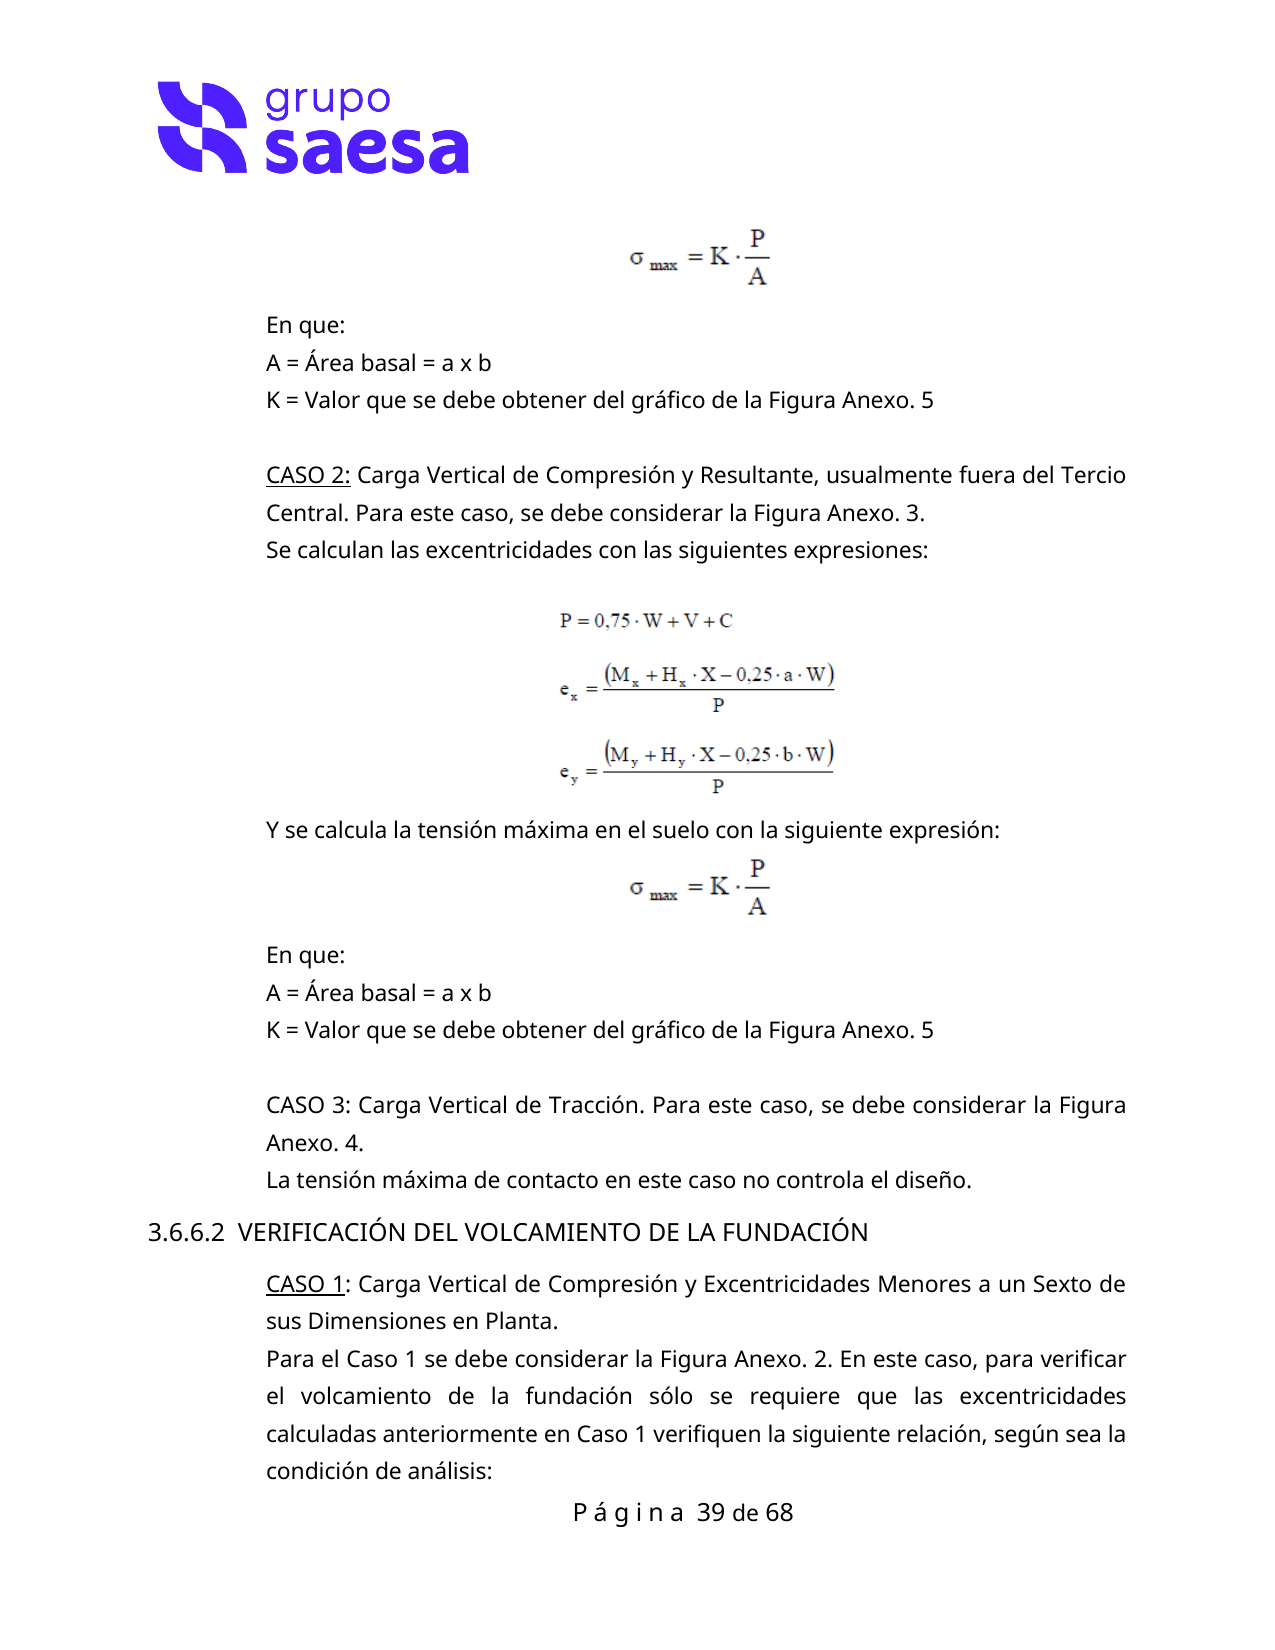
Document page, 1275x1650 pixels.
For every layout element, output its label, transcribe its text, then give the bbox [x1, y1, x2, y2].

text K = Valor que se debe obtener del gráfico de la Figura Anexo. 5 [239, 1014, 1127, 1045]
text A = Área basal = a x b [239, 977, 1127, 1008]
picture [147, 73, 478, 177]
text Para el Caso 1 se debe considerar la Figura Anexo. 2. En este caso, para verificar el volcamiento de la fundación sólo se requiere que las excentricidades calculadas anteriormente en Caso 1 verifiquen la siguiente relación, según sea la condición de análisis: [266, 1342, 1127, 1486]
text En que: [239, 939, 1127, 970]
text La tensión máxima de contacto en este caso no controla el diseño. [266, 1164, 1127, 1195]
subtitle VERIFICACIÓN DEL VOLCAMIENTO DE LA FUNDACIÓN [148, 1214, 1127, 1248]
text CASO 2: Carga Vertical de Compresión y Resultante, usualmente fuera del Tercio Central. Para este caso, se debe considerar la Figura Anexo. 3. [266, 459, 1127, 528]
text CASO 3: Carga Vertical de Tracción. Para este caso, se debe considerar la Figura Anexo. 4. [266, 1089, 1127, 1158]
text En que: [239, 309, 1127, 341]
text Y se calcula la tensión máxima en el suelo con la siguiente expresión: [266, 814, 1127, 845]
text A = Área basal = a x b [239, 347, 1127, 378]
text Se calculan las excentricidades con las siguientes expresiones: [266, 534, 1127, 566]
text K = Valor que se debe obtener del gráfico de la Figura Anexo. 5 [239, 384, 1127, 416]
text CASO 1: Carga Vertical de Compresión y Excentricidades Menores a un Sexto de sus Dimensiones en Planta. [266, 1267, 1127, 1336]
